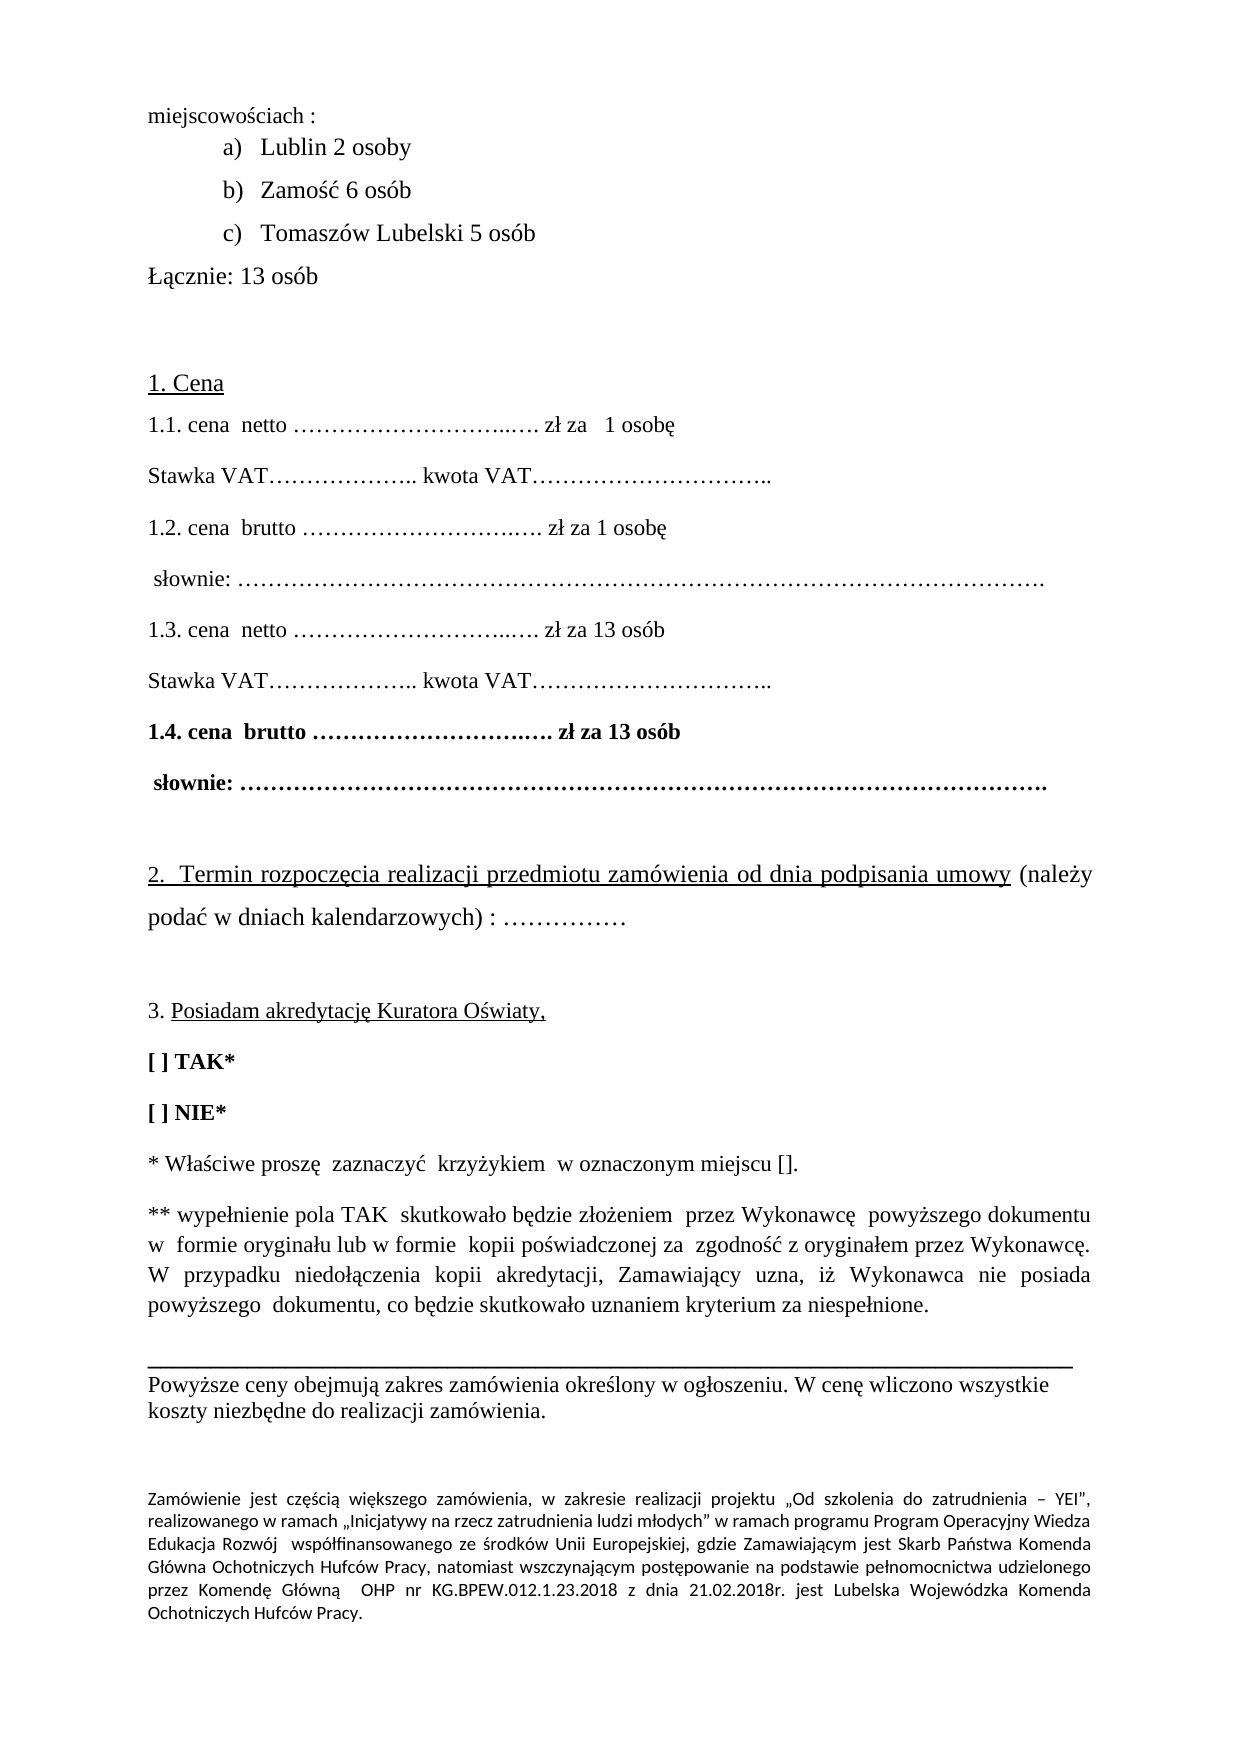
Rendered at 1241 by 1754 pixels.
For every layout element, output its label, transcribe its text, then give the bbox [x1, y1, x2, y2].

text 1.2. cena brutto ……………………….…. zł za 1 osobę [148, 514, 1093, 540]
text [ ] NIE* [148, 1099, 1093, 1125]
text 1.4. cena brutto ……………………….…. zł za 13 osób [148, 718, 1093, 744]
text słownie: ……………………………………………………………………………………………. [148, 769, 1093, 795]
text 1. Cena [148, 368, 1093, 397]
text 1.3. cena netto ………………………..…. zł za 13 osób [148, 616, 1093, 642]
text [148, 102, 1093, 128]
list Tomaszów Lubelski 5 osób [223, 218, 1093, 247]
text [ ] TAK* [148, 1048, 1093, 1074]
list Łącznie: 13 osób [148, 261, 1093, 290]
text 3. Posiadam akredytację Kuratora Oświaty, [148, 997, 1093, 1023]
text Powyższe ceny obejmują zakres zamówienia określony w ogłoszeniu. W cenę wliczono wszystkie koszty niezbędne do realizacji zamówienia. [148, 1371, 1093, 1424]
text słownie: ……………………………………………………………………………………………. [148, 565, 1093, 591]
text 1.1. cena netto ………………………..…. zł za 1 osobę [148, 412, 1093, 438]
text __________________________________________________________________________ [148, 1342, 1093, 1371]
list Lublin 2 osoby [223, 132, 1093, 161]
text ** wypełnienie pola TAK skutkowało będzie złożeniem przez Wykonawcę powyższego dokumentu w formie oryginału lub w formie kopii poświadczonej za zgodność z oryginałem przez Wykonawcę. W przypadku niedołączenia kopii akredytacji, Zamawiający uzna, iż Wykonawca nie posiada powyższego dokumentu, co będzie skutkowało uznaniem kryterium za niespełnione. [148, 1201, 1093, 1318]
text 2. Termin rozpoczęcia realizacji przedmiotu zamówienia od dnia podpisania umowy (należy podać w dniach kalendarzowych) : …………… [148, 859, 1093, 931]
text Stawka VAT……………….. kwota VAT………………………….. [148, 667, 1093, 693]
text Stawka VAT……………….. kwota VAT………………………….. [148, 463, 1093, 489]
list Zamość 6 osób [223, 175, 1093, 204]
text * Właściwe proszę zaznaczyć krzyżykiem w oznaczonym miejscu []. [148, 1150, 1093, 1176]
